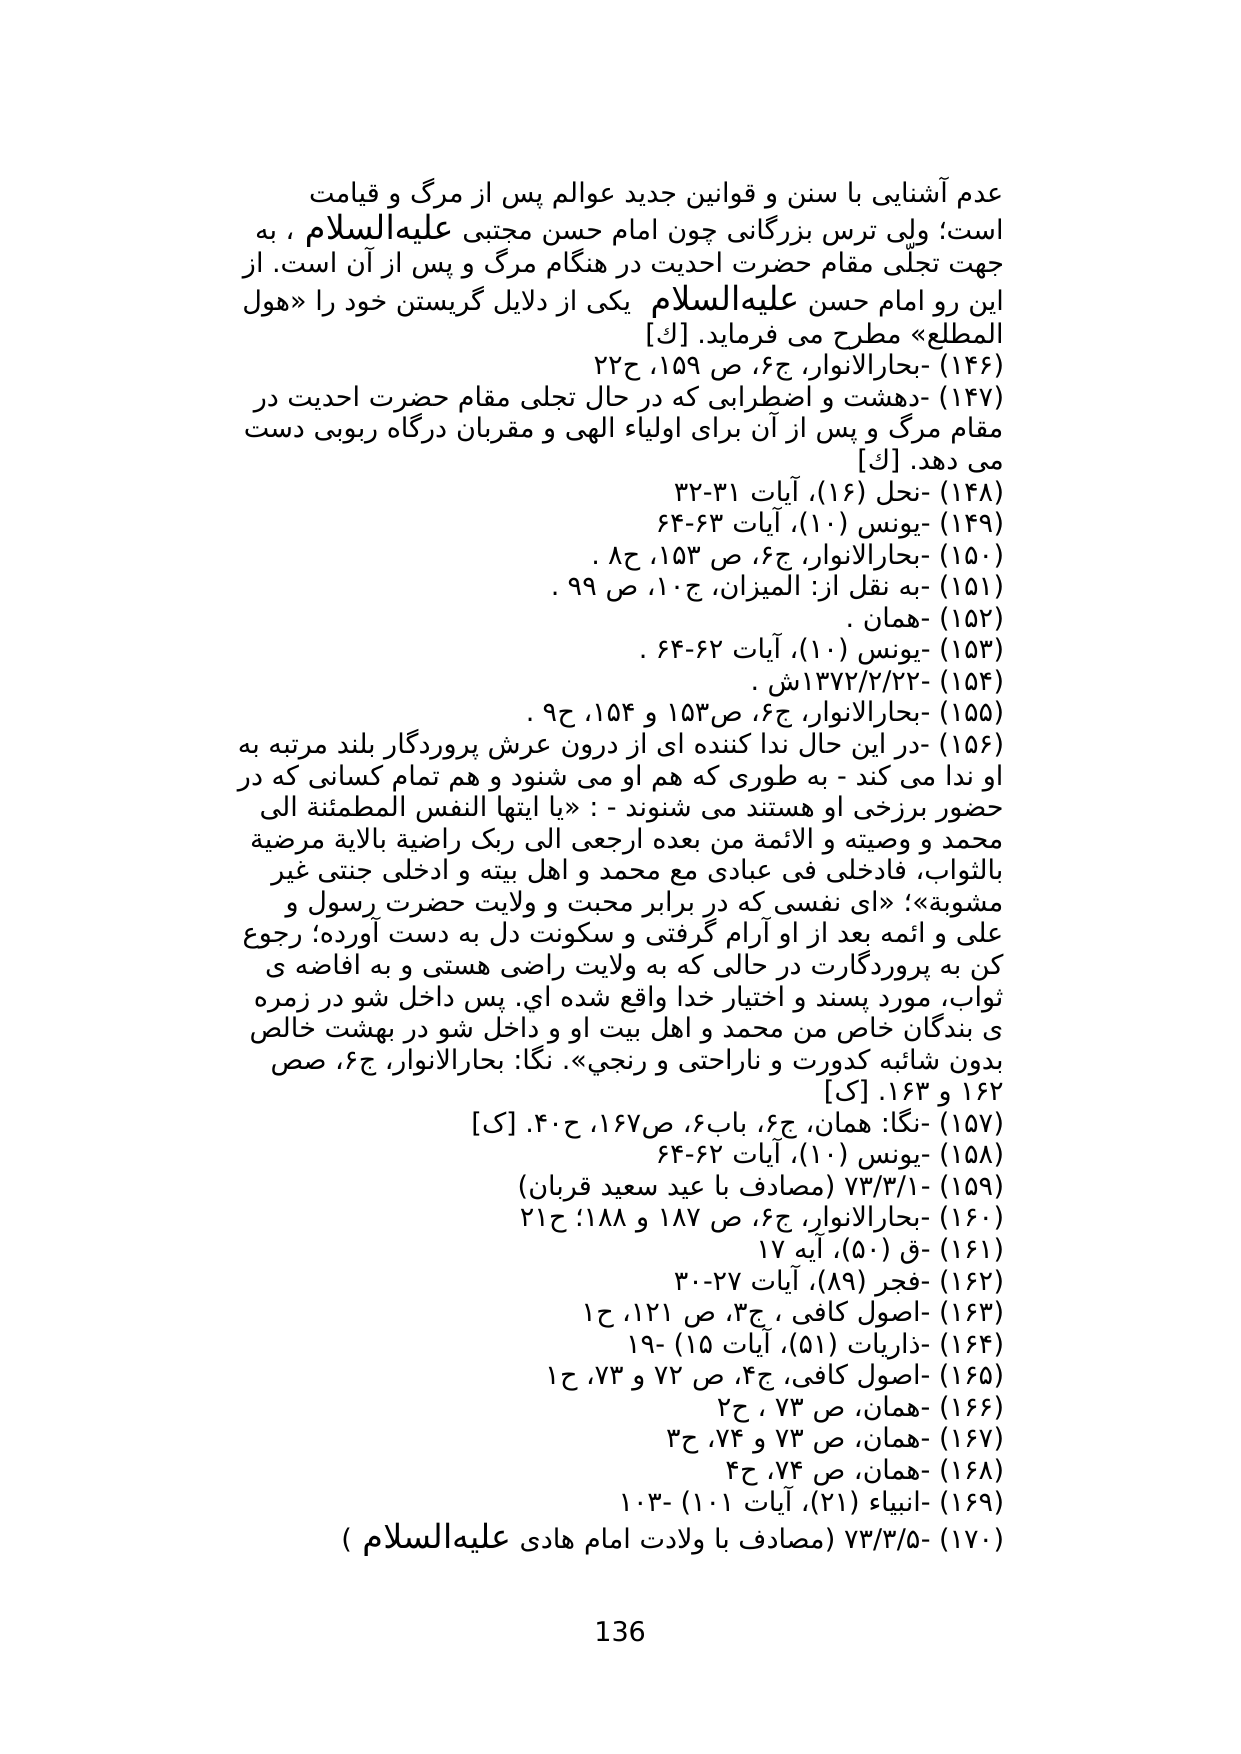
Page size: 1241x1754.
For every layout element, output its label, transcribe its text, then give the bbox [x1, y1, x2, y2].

text (۱۵۲) -همان . [236, 602, 1004, 634]
text (۱۵۰) -بحارالانوار، ج۶، ص ۱۵۳، ح۸ . [236, 539, 1004, 571]
text (۱۵۱) -به نقل از: الميزان، ج۱۰، ص ۹۹ . [236, 571, 1004, 602]
text (۱۵۷) -نگا: همان، ج۶، باب۶، ص۱۶۷، ح۴۰. [ک] [236, 1107, 1004, 1139]
text (۱۷۰) -۷۳/۳/۵ (مصادف با ولادت امام هادى عليه‌السلام ) [236, 1517, 1004, 1556]
text (۱۶۸) -همان، ص ۷۴، ح۴ [236, 1454, 1004, 1486]
text (۱۶۶) -همان، ص ۷۳ ، ح۲ [236, 1391, 1004, 1423]
text (۱۶۷) -همان، ص ۷۳ و ۷۴، ح۳ [236, 1423, 1004, 1454]
text (۱۶۱) -ق (۵۰)، آيه ۱۷ [236, 1233, 1004, 1265]
text (۱۴۷) -دهشت و اضطرابى كه در حال تجلى مقام حضرت احديت در مقام مرگ و پس از آن براى اولياء الهى و مقربان درگاه ربوبى دست مى دهد. [ك] [236, 381, 1004, 476]
text (۱۴۹) -يونس (۱۰)، آيات ۶۳-۶۴ [236, 507, 1004, 539]
text (۱۶۴) -ذاريات (۵۱)، آيات ۱۵) -۱۹ [236, 1328, 1004, 1359]
text (۱۴۶) -بحارالانوار، ج۶، ص ۱۵۹، ح۲۲ [236, 349, 1004, 381]
text (۱۵۳) -يونس (۱۰)، آيات ۶۲-۶۴ . [236, 634, 1004, 665]
text (۱۶۵) -اصول كافى، ج۴، ص ۷۲ و ۷۳، ح۱ [236, 1359, 1004, 1391]
text (۱۵۴) -۱۳۷۲/۲/۲۲ش . [236, 665, 1004, 697]
text (۱۴۸) -نحل (۱۶)، آيات ۳۱-۳۲ [236, 476, 1004, 507]
text (۱۵۵) -بحارالانوار، ج۶، ص۱۵۳ و ۱۵۴، ح۹ . [236, 697, 1004, 728]
text (۱۶۳) -اصول كافى ، ج۳، ص ۱۲۱، ح۱ [236, 1296, 1004, 1328]
text (۱۶۲) -فجر (۸۹)، آيات ۲۷-۳۰ [236, 1265, 1004, 1296]
text (۱۶۰) -بحارالانوار، ج۶، ص ۱۸۷ و ۱۸۸؛ ح۲۱ [236, 1202, 1004, 1233]
text (۱۵۹) -۷۳/۳/۱ (مصادف با عيد سعيد قربان) [236, 1170, 1004, 1202]
text (۱۵۸) -يونس (۱۰)، آيات ۶۲-۶۴ [236, 1139, 1004, 1170]
text (۱۶۹) -انبياء (۲۱)، آيات ۱۰۱) -۱۰۳ [236, 1486, 1004, 1517]
text (۱۵۶) -در اين حال ندا کننده اى از درون عرش پروردگار بلند مرتبه به او ندا مى کند - به طورى که هم او مى شنود و هم تمام کسانى که در حضور برزخى او هستند مى شنوند - : «يا ايتها النفس المطمئنة الى محمد و وصيته و الائمة من بعده ارجعى الى ربک راضية بالاية مرضية بالثواب، فادخلى فى عبادى مع محمد و اهل بيته و ادخلى جنتى غير مشوبة»؛ «اى نفسى که در برابر محبت و ولايت حضرت رسول و على و ائمه بعد از او آرام گرفتى و سکونت دل به دست آورده؛ رجوع کن به پروردگارت در حالى که به ولايت راضى هستى و به افاضه ى ثواب، مورد پسند و اختيار خدا واقع شده اي. پس داخل شو در زمره ى بندگان خاص من محمد و اهل بيت او و داخل شو در بهشت خالص بدون شائبه کدورت و ناراحتى و رنجي». نگا: بحارالانوار، ج۶، صص۱۶۲ و ۱۶۳. [ک] [236, 728, 1004, 1107]
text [236, 177, 1004, 349]
